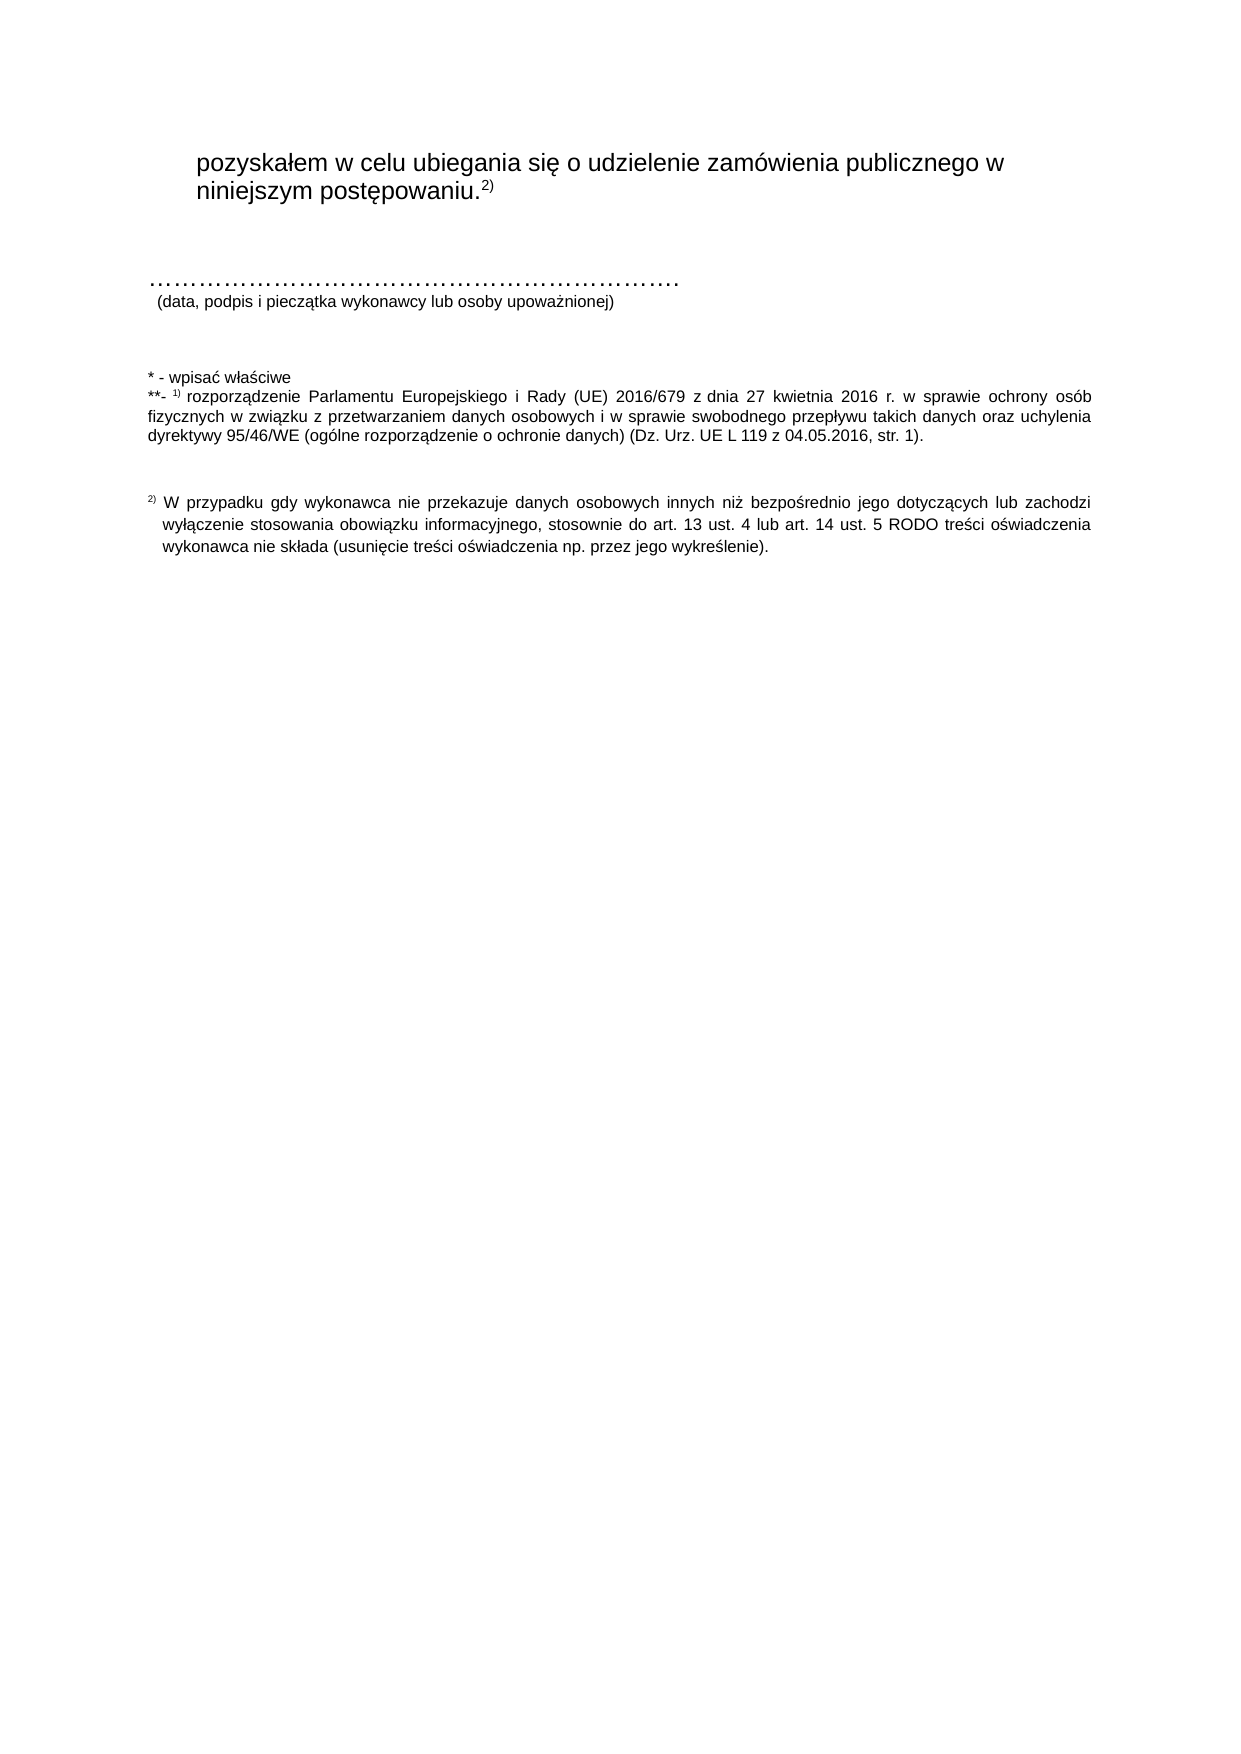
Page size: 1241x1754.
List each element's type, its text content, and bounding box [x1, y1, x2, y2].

text * - wpisać właściwe [148, 368, 1093, 387]
text **- 1) rozporządzenie Parlamentu Europejskiego i Rady (UE) 2016/679 z dnia 27 kwietnia 2016 r. w sprawie ochrony osób fizycznych w związku z przetwarzaniem danych osobowych i w sprawie swobodnego przepływu takich danych oraz uchylenia dyrektywy 95/46/WE (ogólne rozporządzenie o ochronie danych) (Dz. Urz. UE L 119 z 04.05.2016, str. 1). [148, 387, 1093, 445]
text (data, podpis i pieczątka wykonawcy lub osoby upoważnionej) [148, 291, 1093, 311]
text ………………………………………………………. [148, 263, 1093, 291]
text 2) W przypadku gdy wykonawca nie przekazuje danych osobowych innych niż bezpośrednio jego dotyczących lub zachodzi wyłączenie stosowania obowiązku informacyjnego, stosownie do art. 13 ust. 4 lub art. 14 ust. 5 RODO treści oświadczenia wykonawca nie składa (usunięcie treści oświadczenia np. przez jego wykreślenie). [148, 493, 1093, 556]
text pozyskałem w celu ubiegania się o udzielenie zamówienia publicznego w [148, 148, 1093, 176]
text niniejszym postępowaniu.2) [148, 176, 1093, 205]
